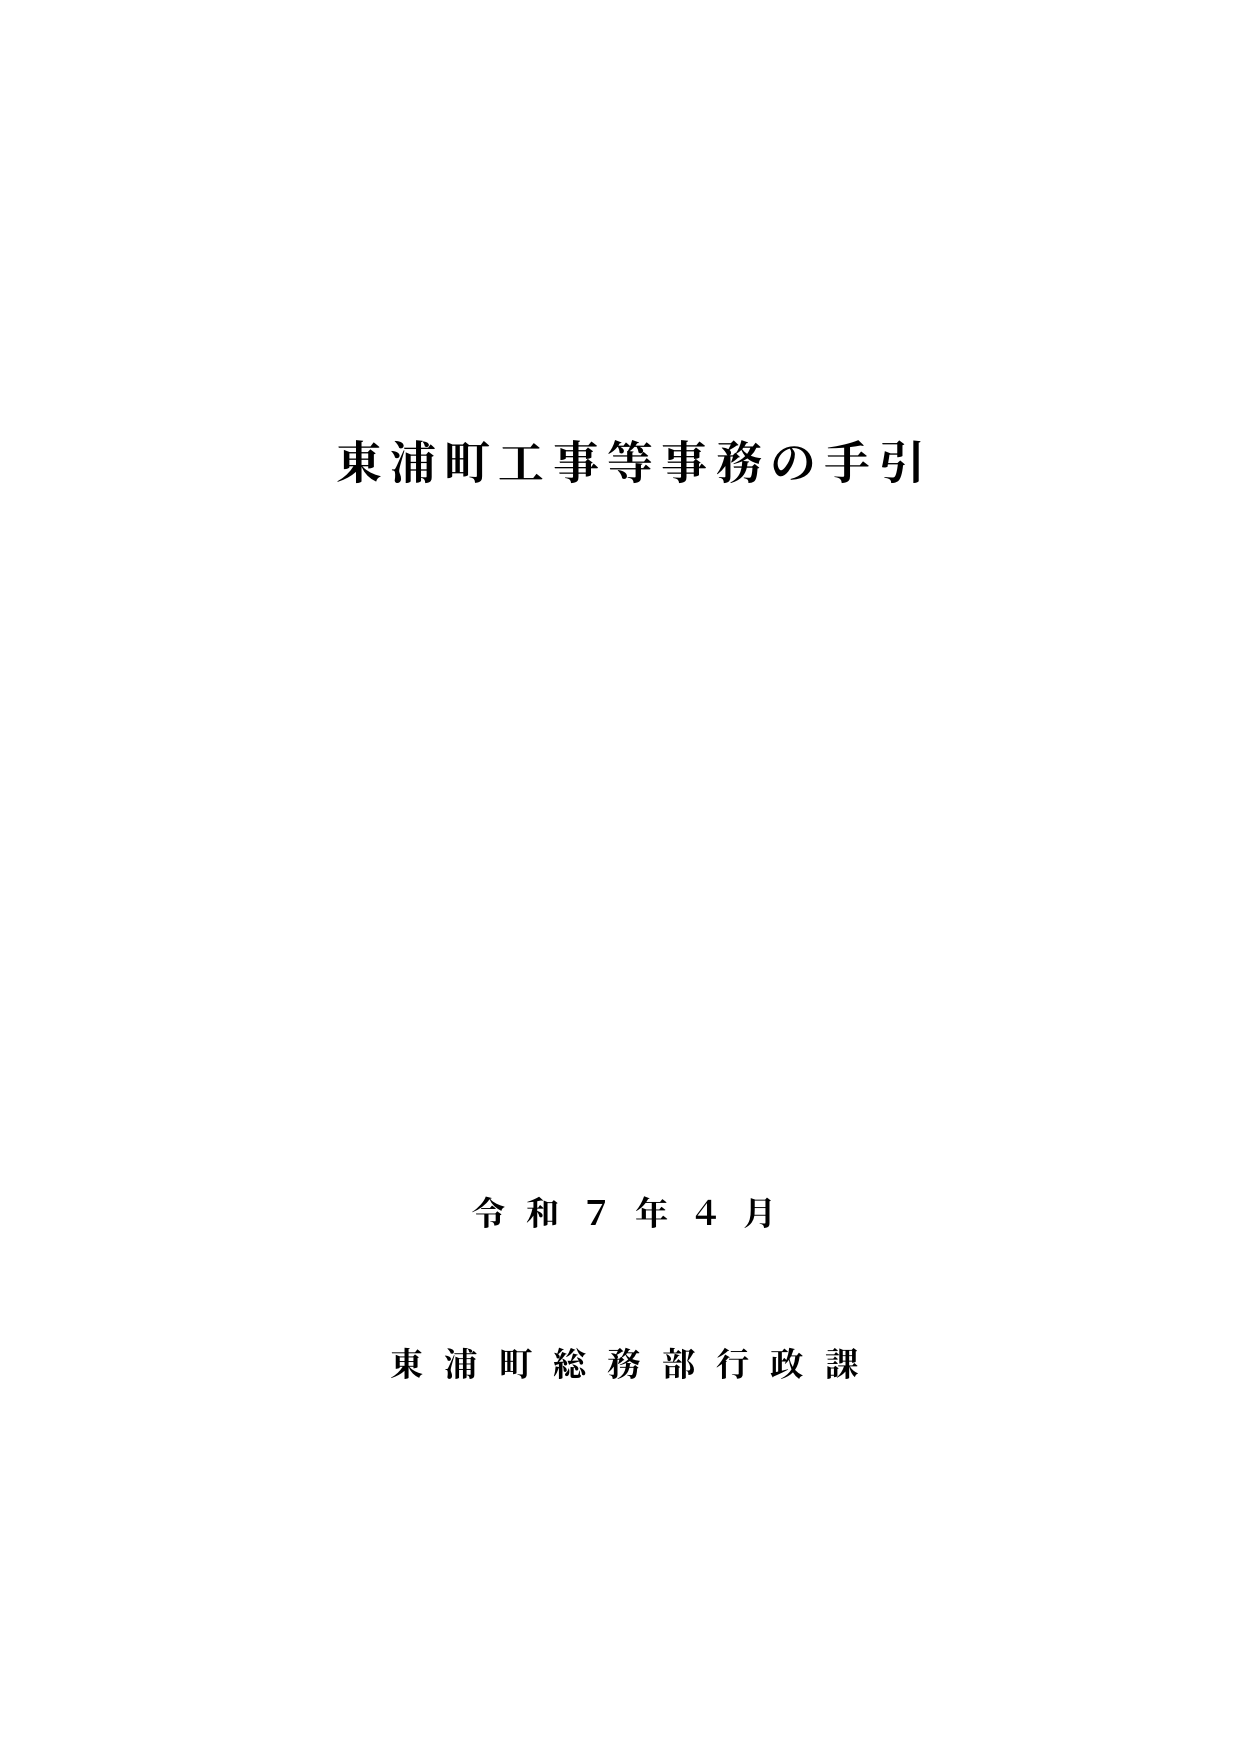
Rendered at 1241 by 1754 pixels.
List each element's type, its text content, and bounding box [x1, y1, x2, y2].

text 東浦町工事等事務の手引 [186, 422, 1083, 497]
text 令和７年４月 [186, 1174, 1083, 1249]
text 東浦町総務部行政課 [186, 1324, 1083, 1399]
